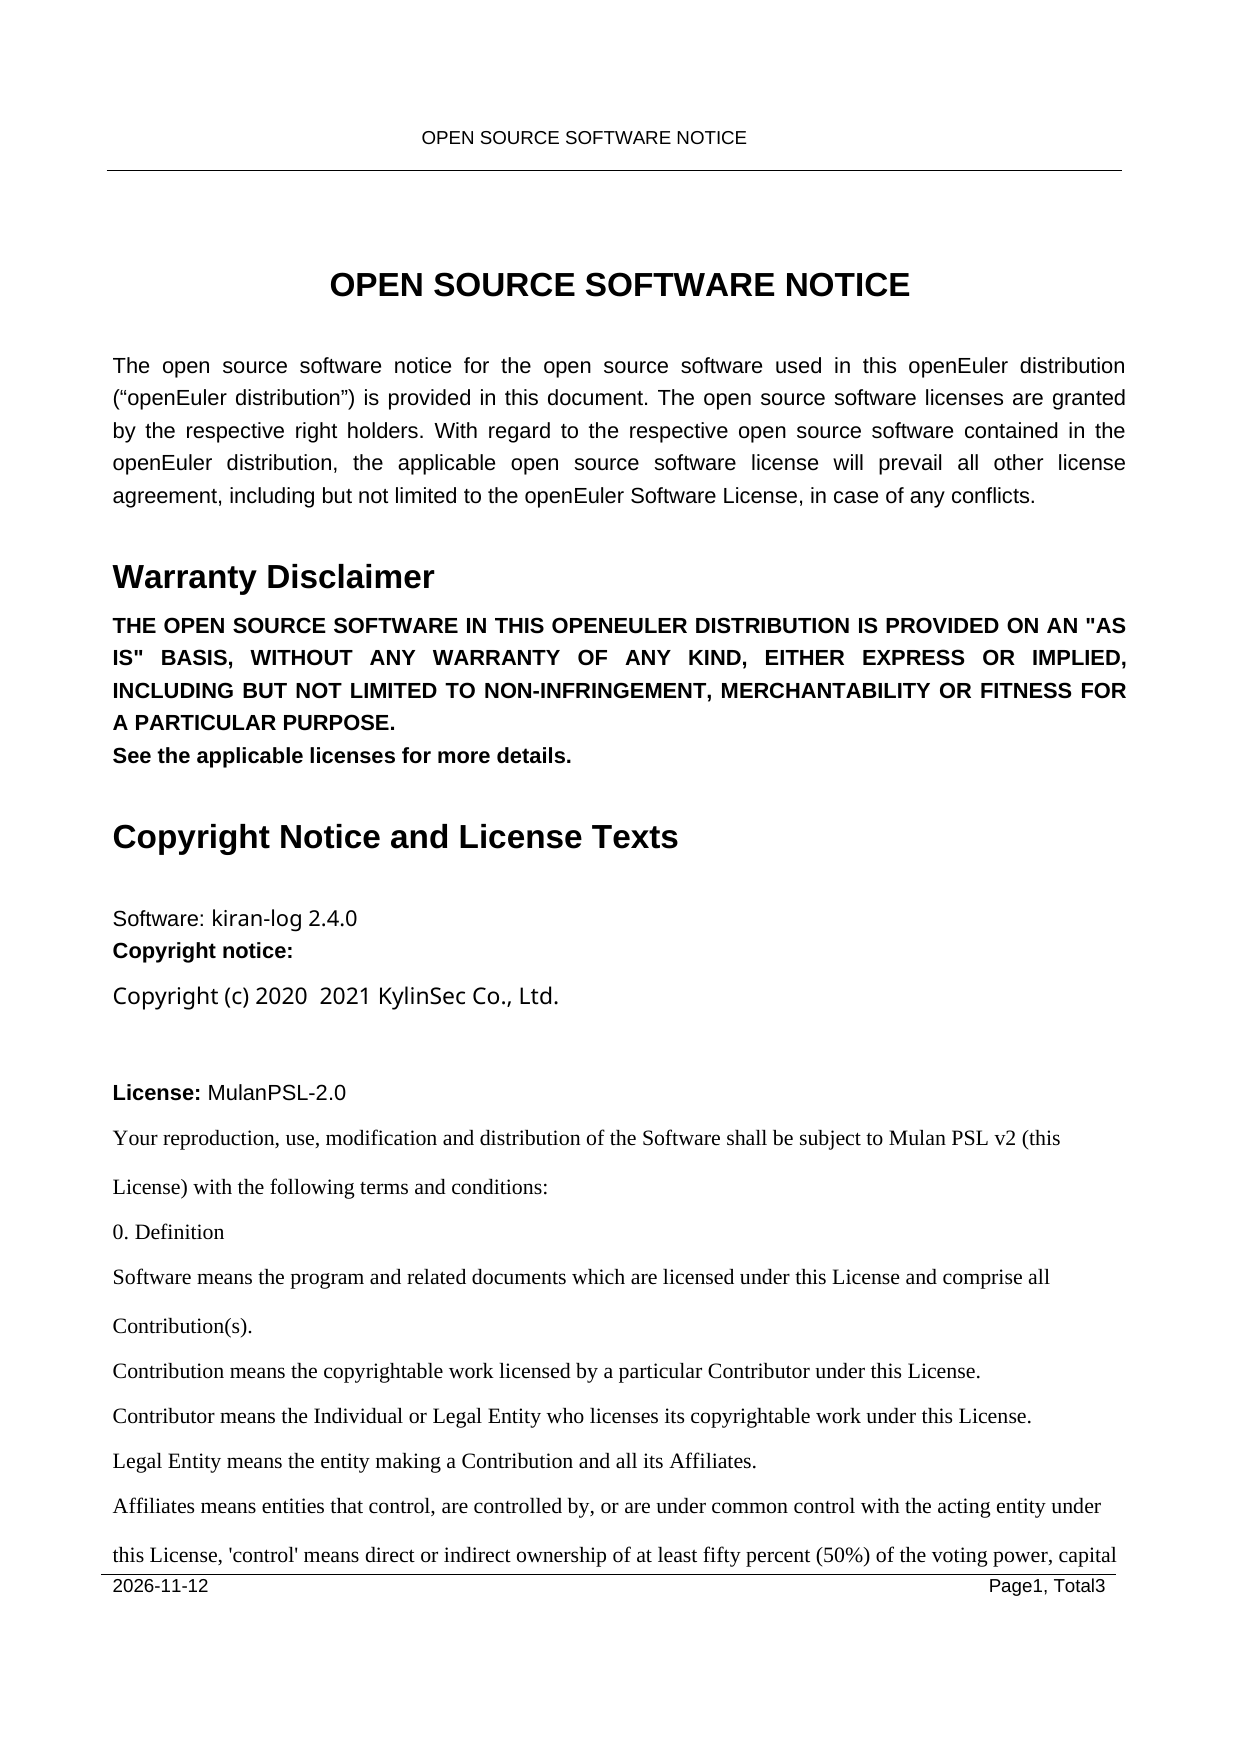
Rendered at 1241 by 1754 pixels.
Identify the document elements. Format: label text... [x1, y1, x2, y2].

text THE OPEN SOURCE SOFTWARE IN THIS OPENEULER DISTRIBUTION IS PROVIDED ON AN "AS IS" BASIS, WITHOUT ANY WARRANTY OF ANY KIND, EITHER EXPRESS OR IMPLIED, INCLUDING BUT NOT LIMITED TO NON-INFRINGEMENT, MERCHANTABILITY OR FITNESS FOR A PARTICULAR PURPOSE. See the applicable licenses for more details. [112, 609, 1128, 771]
text Your reproduction, use, modification and distribution of the Software shall be subject to Mulan PSL v2 (this License) with the following terms and conditions: [112, 1122, 1128, 1203]
text The open source software notice for the open source software used in this openEuler distribution (“openEuler distribution”) is provided in this document. The open source software licenses are granted by the respective right holders. With regard to the respective open source software contained in the openEuler distribution, the applicable open source software license will prevail all other license agreement, including but not limited to the openEuler Software License, in case of any conflicts. [112, 349, 1128, 511]
text Copyright (c) 2020 2021 KylinSec Co., Ltd. [112, 979, 1128, 1060]
text Copyright notice: [112, 934, 1128, 966]
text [112, 1490, 1128, 1571]
text License: MulanPSL-2.0 [112, 1077, 1128, 1109]
text OPEN SOURCE SOFTWARE NOTICE [112, 251, 1128, 316]
text Copyright Notice and License Texts [112, 804, 1128, 869]
text Contribution means the copyrightable work licensed by a particular Contributor under this License. [112, 1354, 1128, 1387]
text 0. Definition [112, 1216, 1128, 1248]
text Contributor means the Individual or Legal Entity who licenses its copyrightable work under this License. [112, 1399, 1128, 1432]
text Software means the program and related documents which are licensed under this License and comprise all Contribution(s). [112, 1261, 1128, 1342]
text Warranty Disclaimer [112, 544, 1128, 609]
text Legal Entity means the entity making a Contribution and all its Affiliates. [112, 1445, 1128, 1477]
text Software: kiran-log 2.4.0 [112, 901, 1128, 934]
